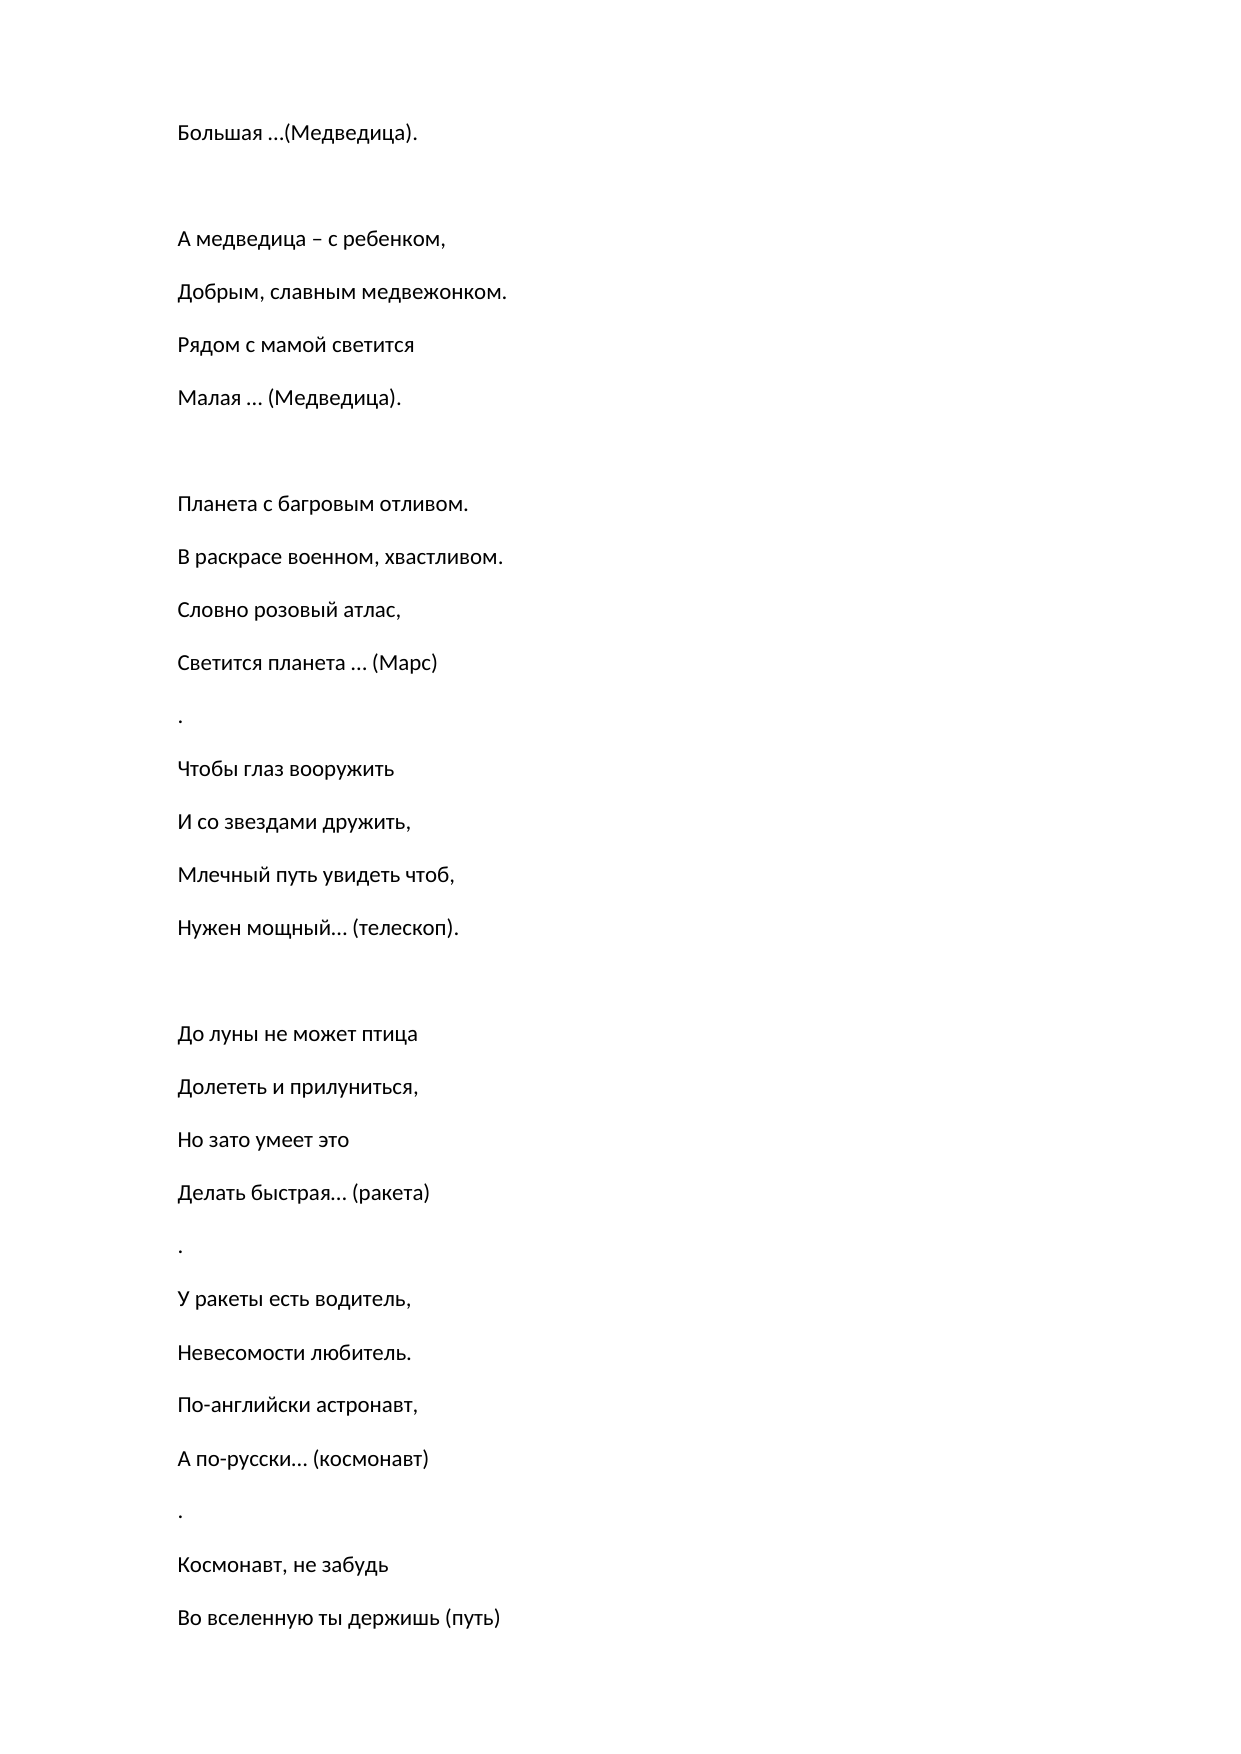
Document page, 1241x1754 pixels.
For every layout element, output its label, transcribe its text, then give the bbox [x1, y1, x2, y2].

text И со звездами дружить, [177, 807, 1152, 835]
text . [177, 1497, 1152, 1525]
text Планета с багровым отливом. [177, 489, 1152, 517]
text Большая …(Медведица). [177, 118, 1152, 146]
text . [177, 1232, 1152, 1259]
text Космонавт, не забудь [177, 1550, 1152, 1578]
text Светится планета … (Марс) [177, 648, 1152, 676]
text До луны не может птица [177, 1019, 1152, 1047]
text А медведица – с ребенком, [177, 224, 1152, 252]
text Долететь и прилуниться, [177, 1072, 1152, 1101]
text Словно розовый атлас, [177, 595, 1152, 623]
text Добрым, славным медвежонком. [177, 277, 1152, 305]
text Нужен мощный… (телескоп). [177, 913, 1152, 941]
text Млечный путь увидеть чтоб, [177, 860, 1152, 888]
text Невесомости любитель. [177, 1338, 1152, 1366]
text Но зато умеет это [177, 1126, 1152, 1153]
text Чтобы глаз вооружить [177, 754, 1152, 782]
text А по-русски… (космонавт) [177, 1444, 1152, 1472]
text В раскрасе военном, хвастливом. [177, 542, 1152, 570]
text Малая … (Медведица). [177, 383, 1152, 411]
text . [177, 701, 1152, 729]
text Делать быстрая… (ракета) [177, 1178, 1152, 1207]
text У ракеты есть водитель, [177, 1284, 1152, 1313]
text Рядом с мамой светится [177, 330, 1152, 358]
text Во вселенную ты держишь (путь) [177, 1603, 1152, 1631]
text По-английски астронавт, [177, 1391, 1152, 1419]
